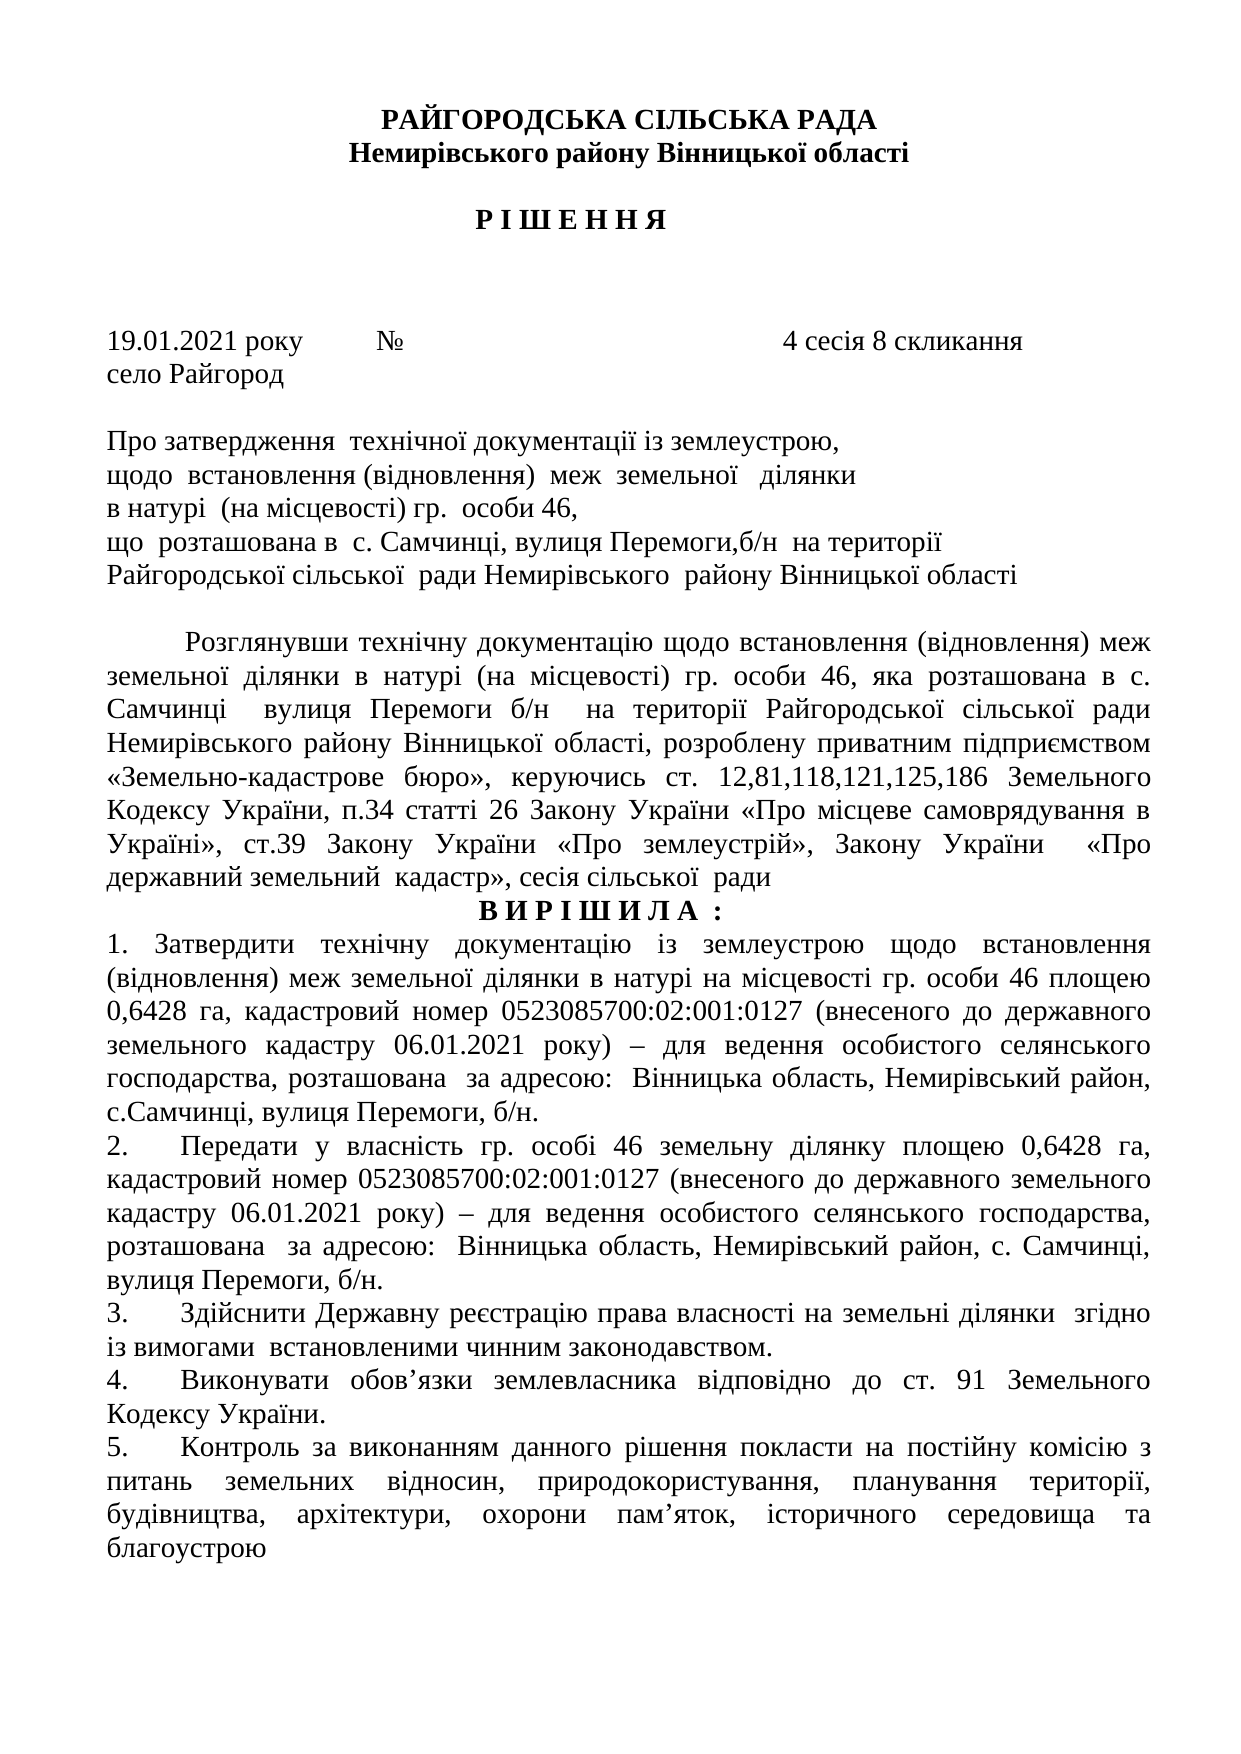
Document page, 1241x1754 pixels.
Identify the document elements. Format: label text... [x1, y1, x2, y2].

subtitle Р І Ш Е Н Н Я [401, 202, 1152, 236]
text 1. Затвердити технічну документацію із землеустрою щодо встановлення (відновлення) меж земельної ділянки в натурі на місцевості гр. особи 46 площею 0,6428 га, кадастровий номер 0523085700:02:001:0127 (внесеного до державного земельного кадастру 06.01.2021 року) – для ведення особистого селянського господарства, розташована за адресою: Вінницька область, Немирівський район, с.Самчинці, вулиця Перемоги, б/н. [106, 926, 1152, 1128]
text 19.01.2021 року № 4 cесія 8 скликання [106, 323, 1152, 356]
list Передати у власність гр. особі 46 земельну ділянку площею 0,6428 га, кадастровий номер 0523085700:02:001:0127 (внесеного до державного земельного кадастру 06.01.2021 року) – для ведення особистого селянського господарства, розташована за адресою: Вінницька область, Немирівський район, с. Самчинці, вулиця Перемоги, б/н. [106, 1128, 1152, 1295]
list Здійснити Державну реєстрацію права власності на земельні ділянки згідно із вимогами встановленими чинним законодавством. [106, 1295, 1152, 1362]
text село Райгород [106, 356, 1152, 390]
text Райгородської сільської ради Немирівського району Вінницької області [106, 557, 1152, 591]
text В И Р І Ш И Л А : [106, 893, 1152, 926]
subtitle РАЙГОРОДСЬКА СІЛЬСЬКА РАДА [106, 102, 1152, 135]
subtitle Немирівського району Вінницької області [106, 135, 1152, 169]
text Розглянувши технічну документацію щодо встановлення (відновлення) меж земельної ділянки в натурі (на місцевості) гр. особи 46, яка розташована в с. Самчинці вулиця Перемоги б/н на території Райгородської сільської ради Немирівського району Вінницької області, розроблену приватним підприємством «Земельно-кадастрове бюро», керуючись ст. 12,81,118,121,125,186 Земельного Кодексу України, п.34 статті 26 Закону України «Про місцеве самоврядування в Україні», ст.39 Закону України «Про землеустрій», Закону України «Про державний земельний кадастр», сесія сільської ради [106, 624, 1152, 893]
list Контроль за виконанням данного рішення покласти на постійну комісію з питань земельних відносин, природокористування, планування території, будівництва, архітектури, охорони пам’яток, історичного середовища та благоустрою [106, 1429, 1152, 1564]
text Про затвердження технічної документації із землеустрою, [106, 423, 1152, 457]
text в натурі (на місцевості) гр. особи 46, [106, 490, 1152, 524]
list Виконувати обов’язки землевласника відповідно до ст. 91 Земельного Кодексу України. [106, 1362, 1152, 1429]
text щодо встановлення (відновлення) меж земельної ділянки [106, 457, 1152, 490]
text що розташована в с. Самчинці, вулиця Перемоги,б/н на території [106, 524, 1152, 557]
